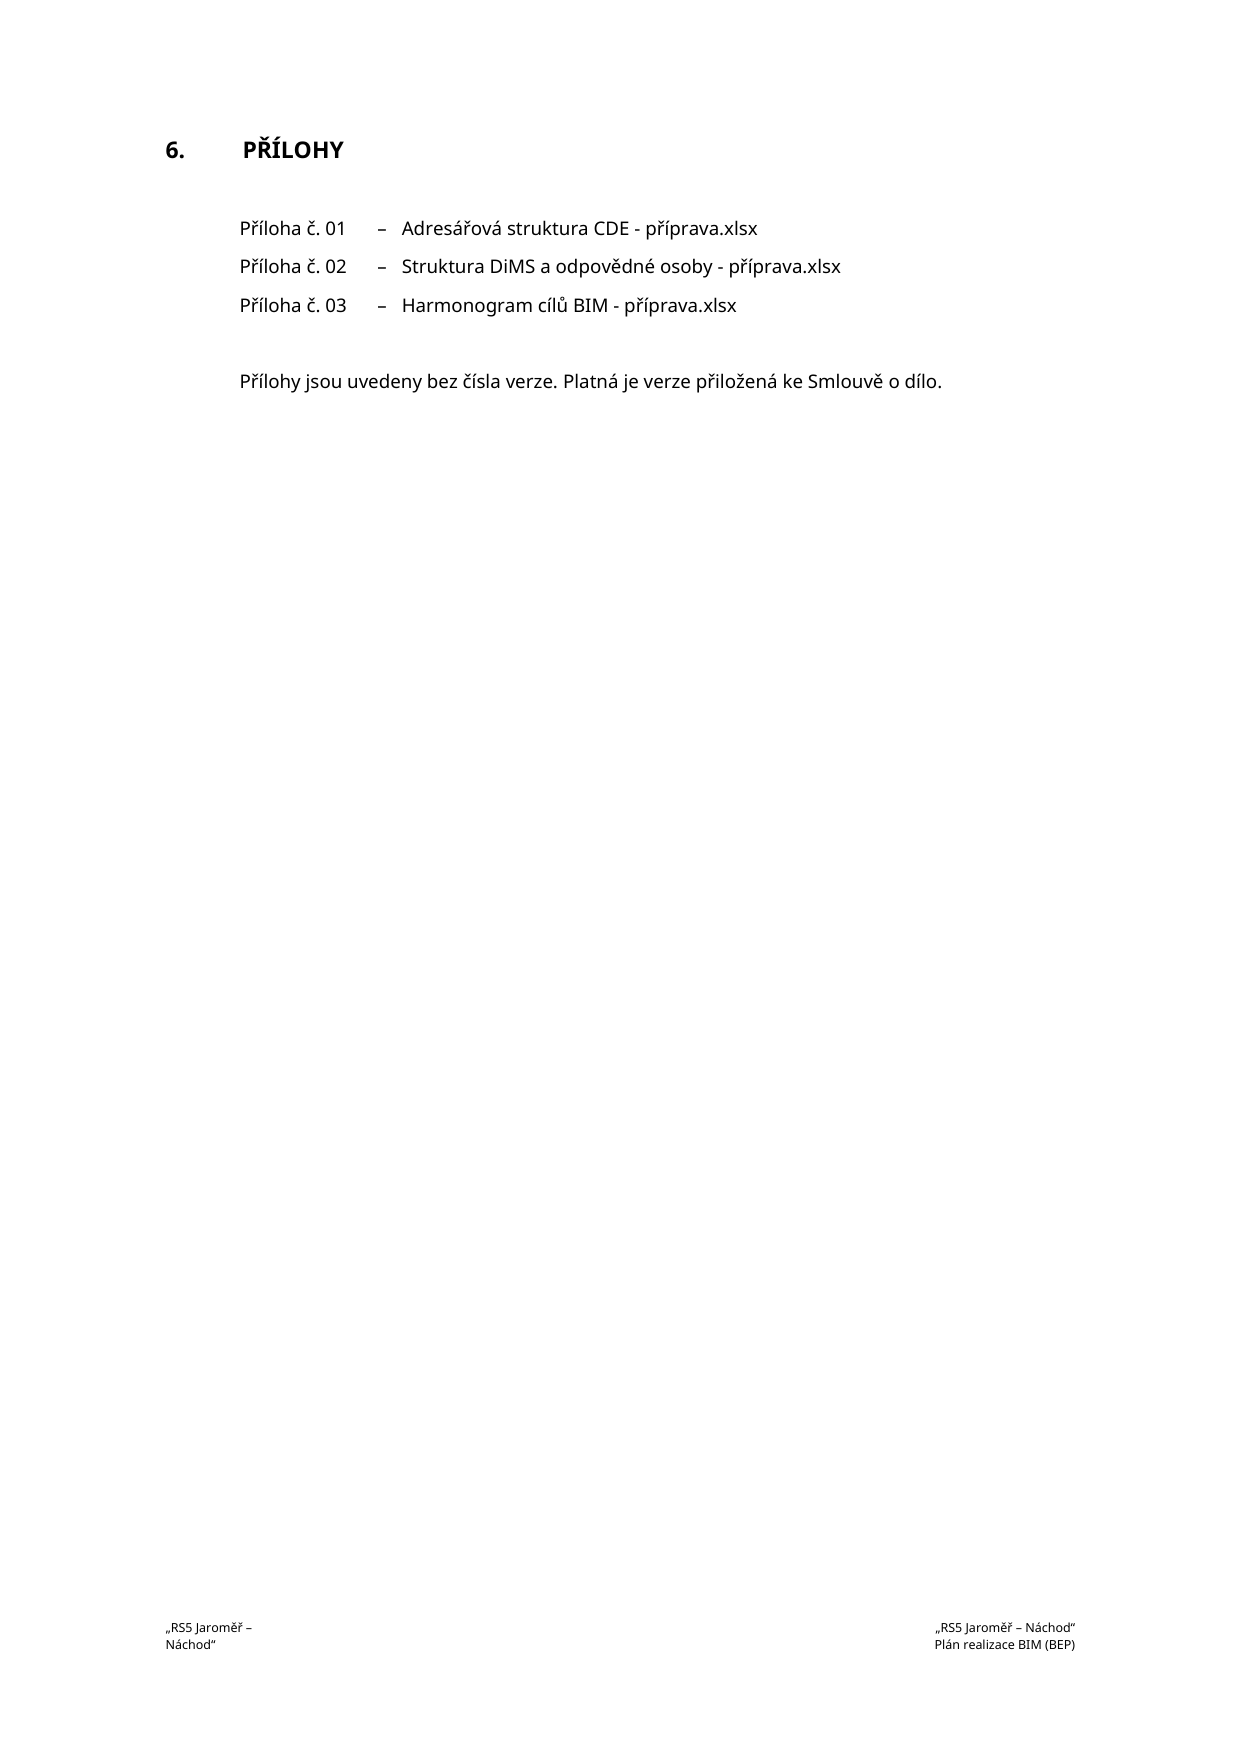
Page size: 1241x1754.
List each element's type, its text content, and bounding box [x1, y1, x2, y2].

list Příloha č. 01 – Adresářová struktura CDE - příprava.xlsx [239, 216, 1075, 241]
list Příloha č. 02 – Struktura DiMS a odpovědné osoby - příprava.xlsx [239, 254, 1075, 279]
text Přílohy [165, 134, 1075, 166]
list Přílohy jsou uvedeny bez čísla verze. Platná je verze přiložená ke Smlouvě o dílo. [239, 368, 1075, 394]
list Příloha č. 03 – Harmonogram cílů BIM - příprava.xlsx [239, 292, 1075, 317]
